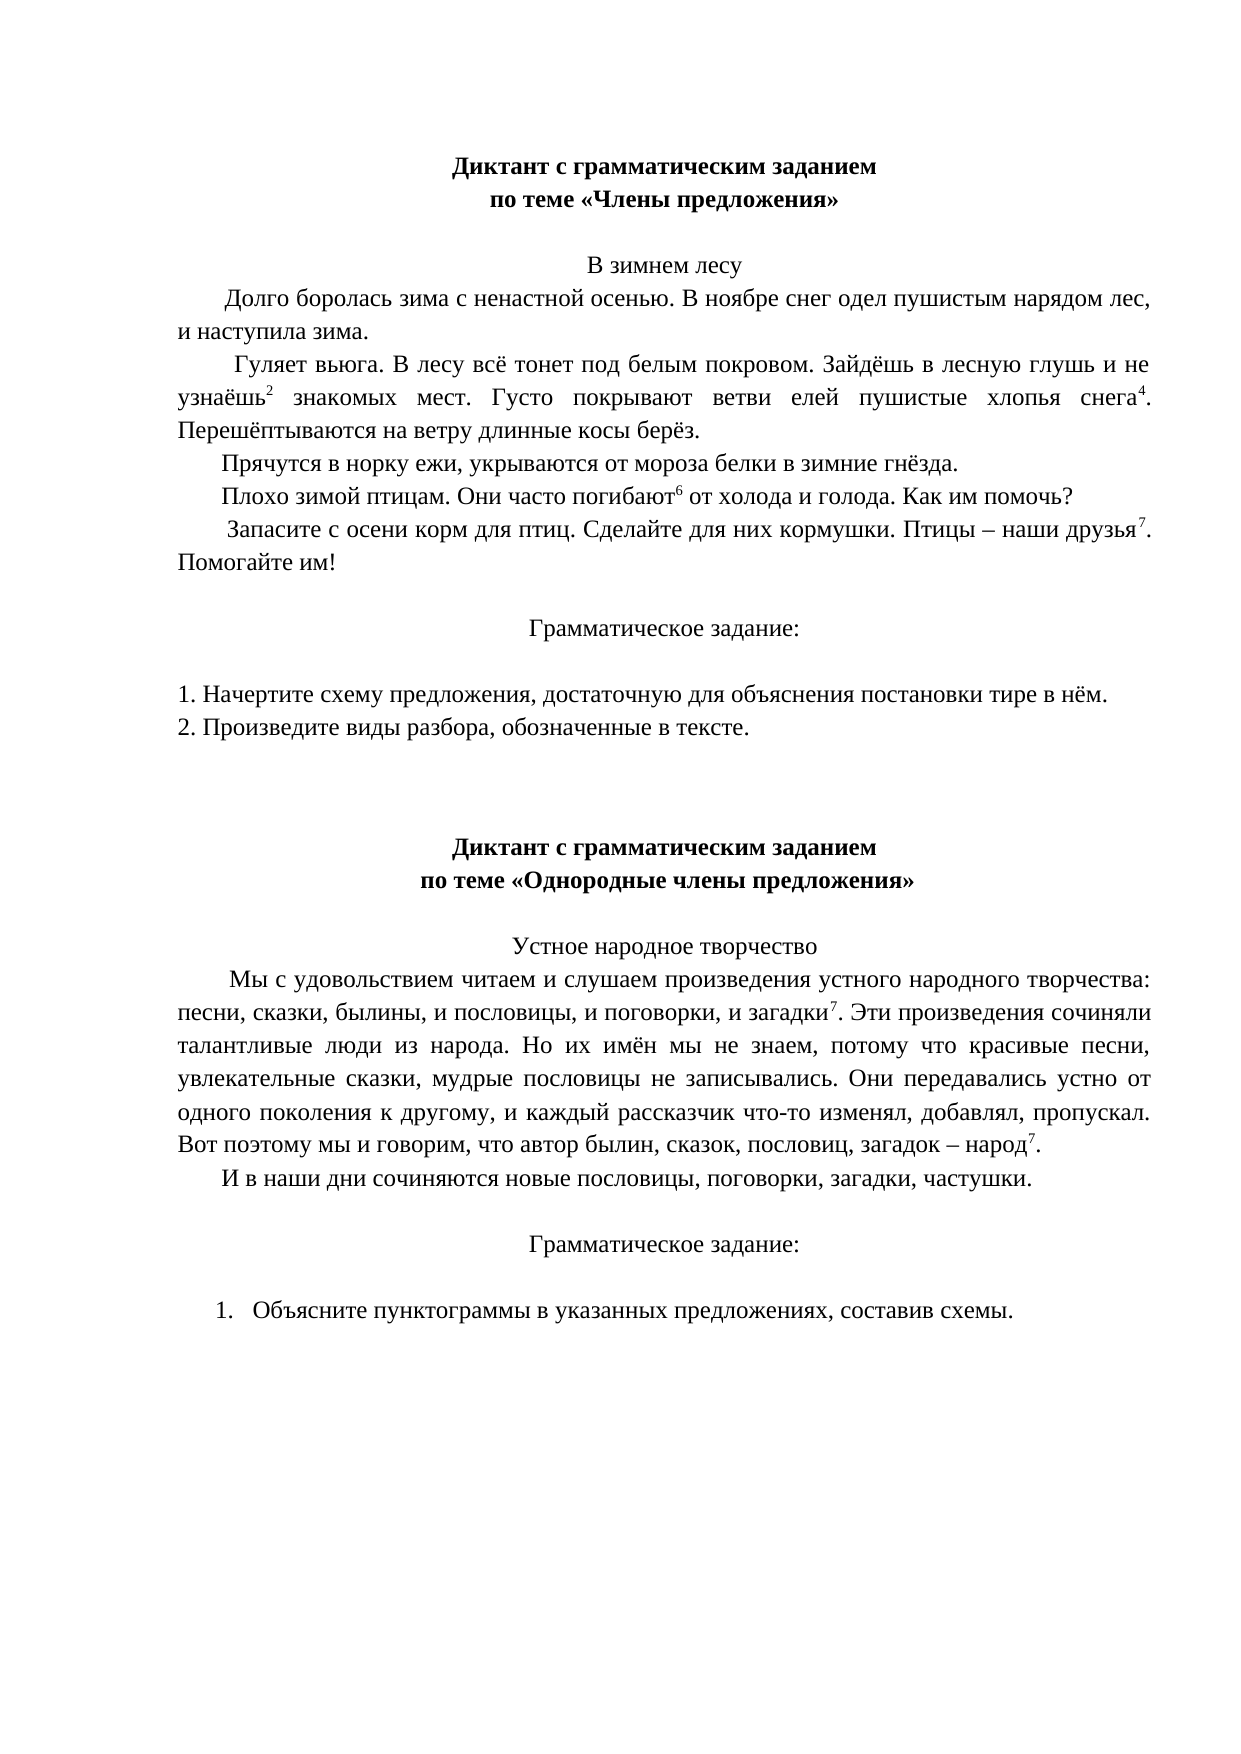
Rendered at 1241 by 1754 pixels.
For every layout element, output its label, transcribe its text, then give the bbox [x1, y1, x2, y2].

text Прячутся в норку ежи, укрываются от мороза белки в зимние гнёзда. [177, 448, 1152, 477]
text Грамматическое задание: [177, 1229, 1152, 1257]
text Устное народное творчество [177, 931, 1152, 960]
text И в наши дни сочиняются новые пословицы, поговорки, загадки, частушки. [177, 1163, 1152, 1191]
text Гуляет вьюга. В лесу всё тонет под белым покровом. Зайдёшь в лесную глушь и не узнаёшь2 знакомых мест. Густо покрывают ветви елей пушистые хлопья снега4. Перешёптываются на ветру длинные косы берёз. [177, 349, 1152, 444]
text по теме «Однородные члены предложения» [177, 865, 1152, 894]
text Плохо зимой птицам. Они часто погибают6 от холода и голода. Как им помочь? [177, 481, 1152, 510]
text Запасите с осени корм для птиц. Сделайте для них кормушки. Птицы – наши друзья7. Помогайте им! [177, 514, 1152, 576]
list Объясните пунктограммы в указанных предложениях, составив схемы. [215, 1295, 1152, 1323]
text 2. Произведите виды разбора, обозначенные в тексте. [177, 712, 1152, 741]
text по теме «Члены предложения» [177, 184, 1152, 213]
text Долго боролась зима с ненастной осенью. В ноябре снег одел пушистым нарядом лес, и наступила зима. [177, 283, 1152, 345]
text Грамматическое задание: [177, 613, 1152, 642]
text Диктант с грамматическим заданием [177, 151, 1152, 180]
text Диктант с грамматическим заданием [177, 832, 1152, 861]
text В зимнем лесу [177, 250, 1152, 279]
text 1. Начертите схему предложения, достаточную для объяснения постановки тире в нём. [177, 679, 1152, 708]
text Мы с удовольствием читаем и слушаем произведения устного народного творчества: песни, сказки, былины, и пословицы, и поговорки, и загадки7. Эти произведения сочиняли талантливые люди из народа. Но их имён мы не знаем, потому что красивые песни, увлекательные сказки, мудрые пословицы не записывались. Они передавались устно от одного поколения к другому, и каждый рассказчик что-то изменял, добавлял, пропускал. Вот поэтому мы и говорим, что автор былин, сказок, пословиц, загадок – народ7. [177, 964, 1152, 1158]
